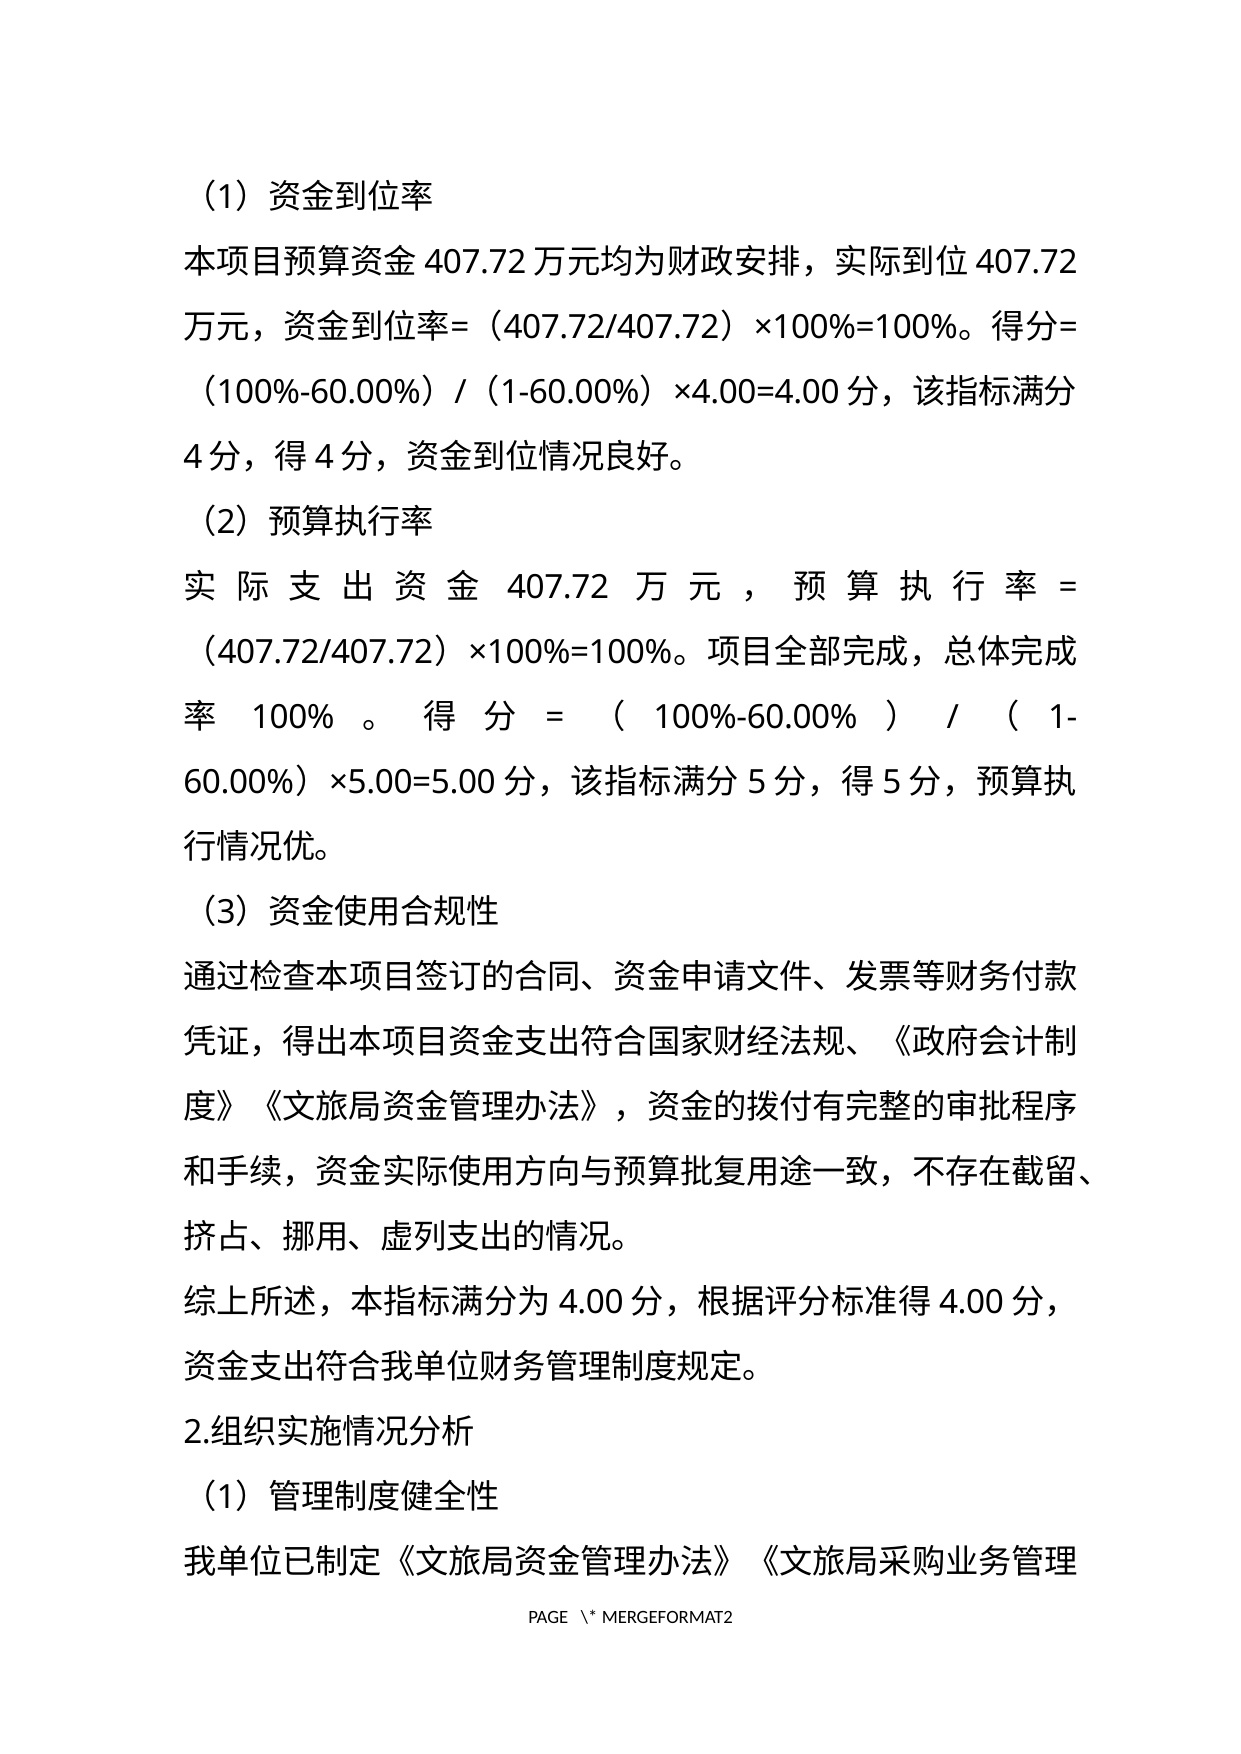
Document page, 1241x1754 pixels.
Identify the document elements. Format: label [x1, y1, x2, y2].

text [183, 162, 1078, 1592]
